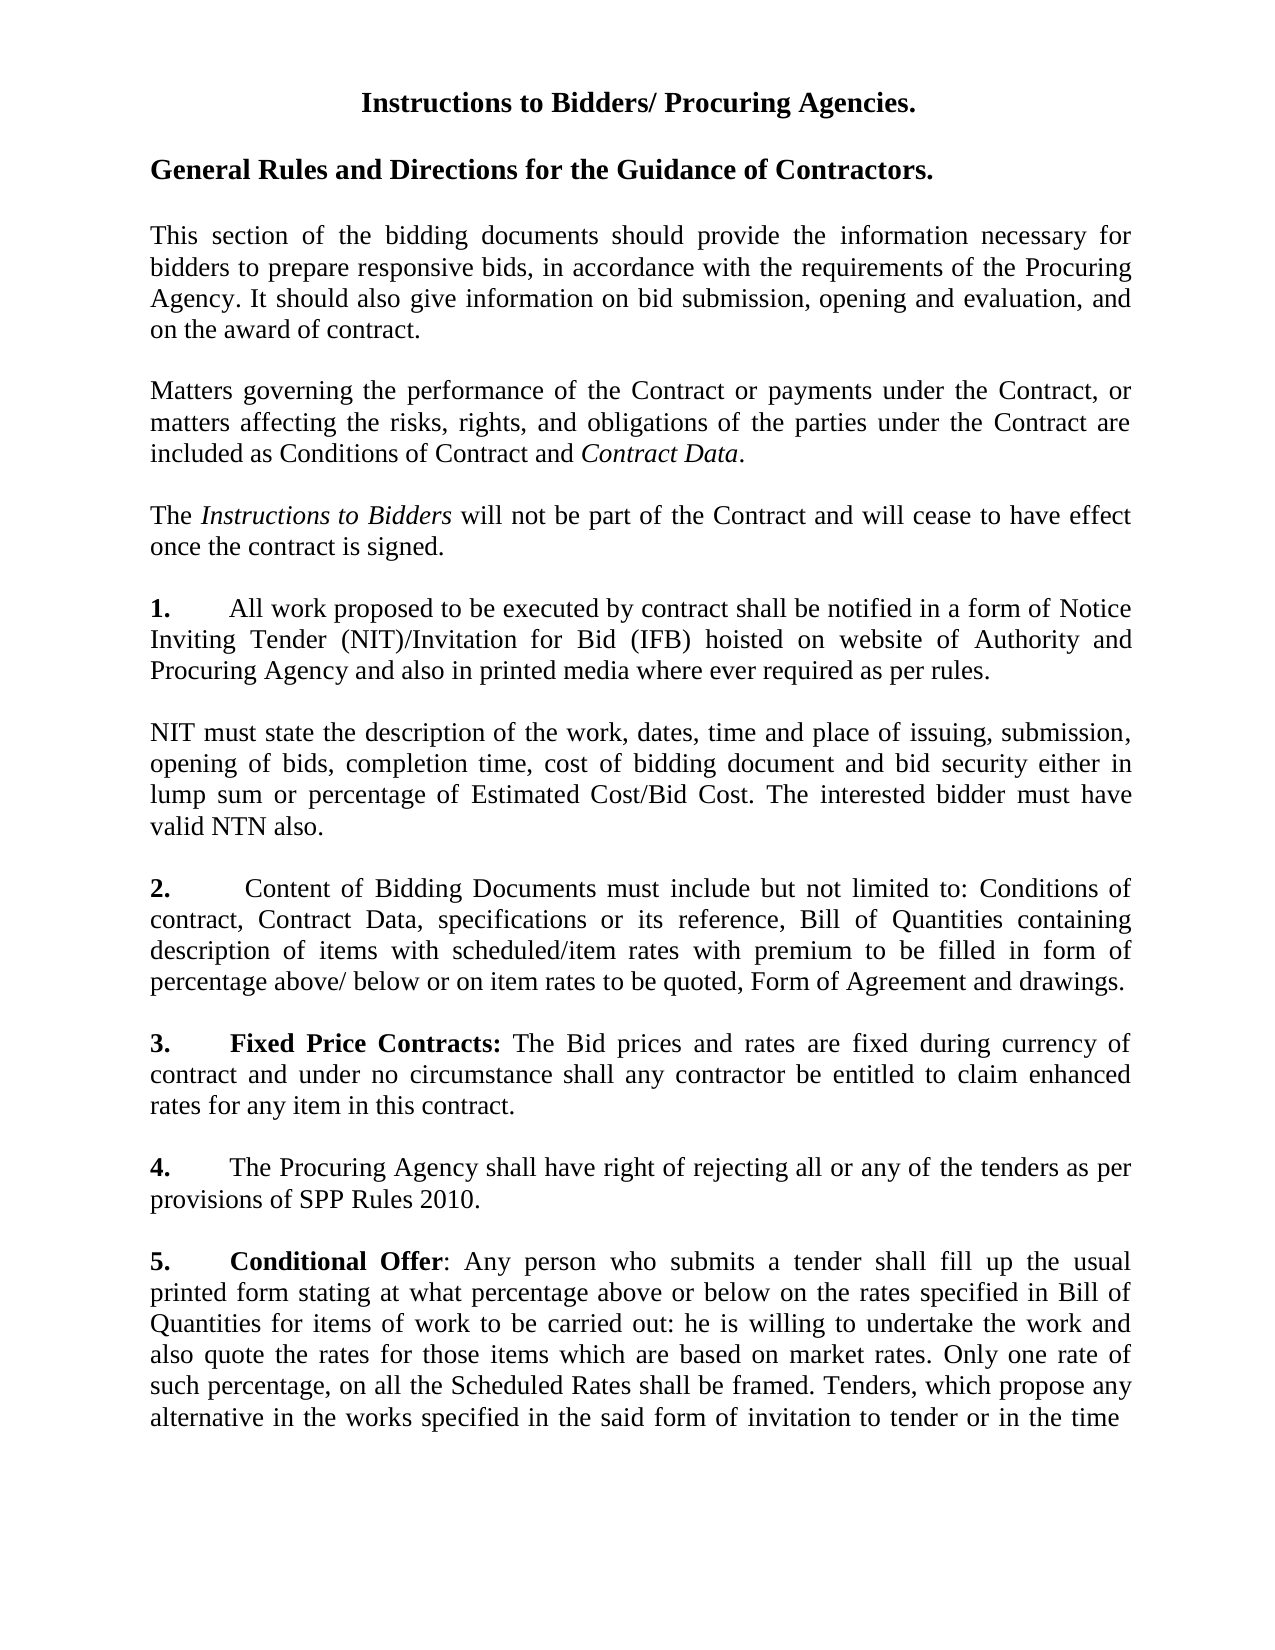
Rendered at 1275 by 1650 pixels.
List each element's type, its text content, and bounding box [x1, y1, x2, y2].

text Instructions to Bidders/ Procuring Agencies. General Rules and Directions for the Guidance of Contractors. [150, 86, 939, 186]
text 2. Content of Bidding Documents must include but not limited to: Conditions of contract, Contract Data, specifications or its reference, Bill of Quantities containing description of items with scheduled/item rates with premium to be filled in form of percentage above/ below or on item rates to be quoted, Form of Agreement and drawings. [150, 872, 1132, 997]
text This section of the bidding documents should provide the information necessary for bidders to prepare responsive bids, in accordance with the requirements of the Procuring Agency. It should also give information on bid submission, opening and evaluation, and on the award of contract. [150, 219, 1132, 344]
text NIT must state the description of the work, dates, time and place of issuing, submission, opening of bids, completion time, cost of bidding document and bid security either in lump sum or percentage of Estimated Cost/Bid Cost. The interested bidder must have valid NTN also. [150, 716, 1132, 841]
text Matters governing the performance of the Contract or payments under the Contract, or matters affecting the risks, rights, and obligations of the parties under the Contract are included as Conditions of Contract and Contract Data. [150, 375, 1131, 468]
text 1. All work proposed to be executed by contract shall be notified in a form of Notice Inviting Tender (NIT)/Invitation for Bid (IFB) hoisted on website of Authority and Procuring Agency and also in printed media where ever required as per rules. [150, 592, 1132, 685]
text 4. The Procuring Agency shall have right of rejecting all or any of the tenders as per provisions of SPP Rules 2010. [150, 1152, 1132, 1214]
text The Instructions to Bidders will not be part of the Contract and will cease to have effect once the contract is signed. [150, 499, 1132, 561]
text 3. Fixed Price Contracts: The Bid prices and rates are fixed during currency of contract and under no circumstance shall any contractor be entitled to claim enhanced rates for any item in this contract. [150, 1028, 1132, 1120]
text 5. Conditional Offer: Any person who submits a tender shall fill up the usual printed form stating at what percentage above or below on the rates specified in Bill of Quantities for items of work to be carried out: he is willing to undertake the work and also quote the rates for those items which are based on market rates. Only one rate of such percentage, on all the Scheduled Rates shall be framed. Tenders, which propose any alternative in the works specified in the said form of invitation to tender or in the time [150, 1245, 1132, 1432]
